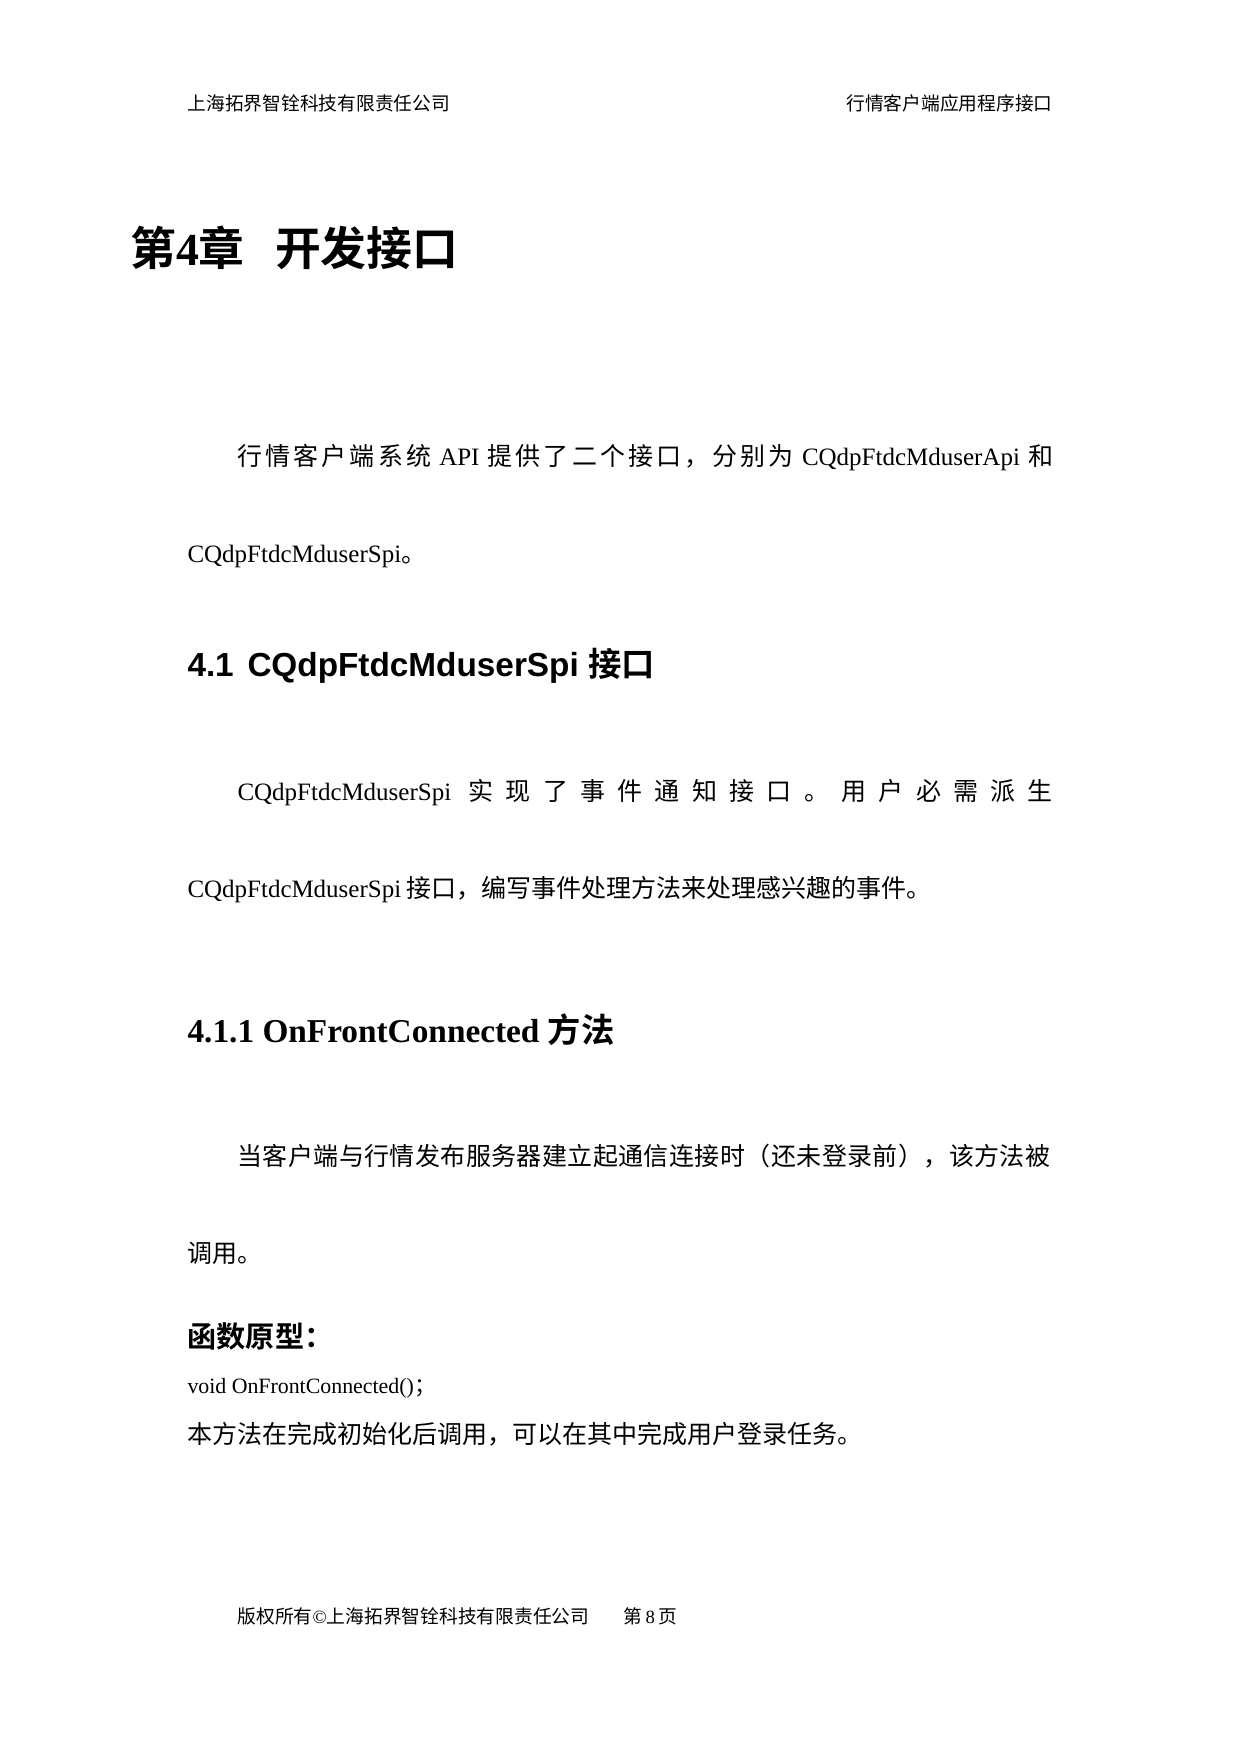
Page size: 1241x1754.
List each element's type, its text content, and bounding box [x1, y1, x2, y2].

subtitle CQdpFtdcMduserSpi 接口 [187, 629, 1053, 694]
text 当客户端与行情发布服务器建立起通信连接时（还未登录前），该方法被调用。 [187, 1122, 1053, 1284]
subtitle OnFrontConnected 方法 [187, 997, 1053, 1062]
text void OnFrontConnected()； [187, 1368, 1053, 1400]
subtitle 开发接口 [187, 196, 1053, 294]
text 行情客户端系统API提供了二个接口，分别为CQdpFtdcMduserApi和CQdpFtdcMduserSpi。 [187, 422, 1053, 584]
text 函数原型： [187, 1303, 1053, 1368]
text 本方法在完成初始化后调用，可以在其中完成用户登录任务。 [187, 1400, 1053, 1465]
text CQdpFtdcMduserSpi实现了事件通知接口。用户必需派生CQdpFtdcMduserSpi接口，编写事件处理方法来处理感兴趣的事件。 [187, 757, 1053, 919]
